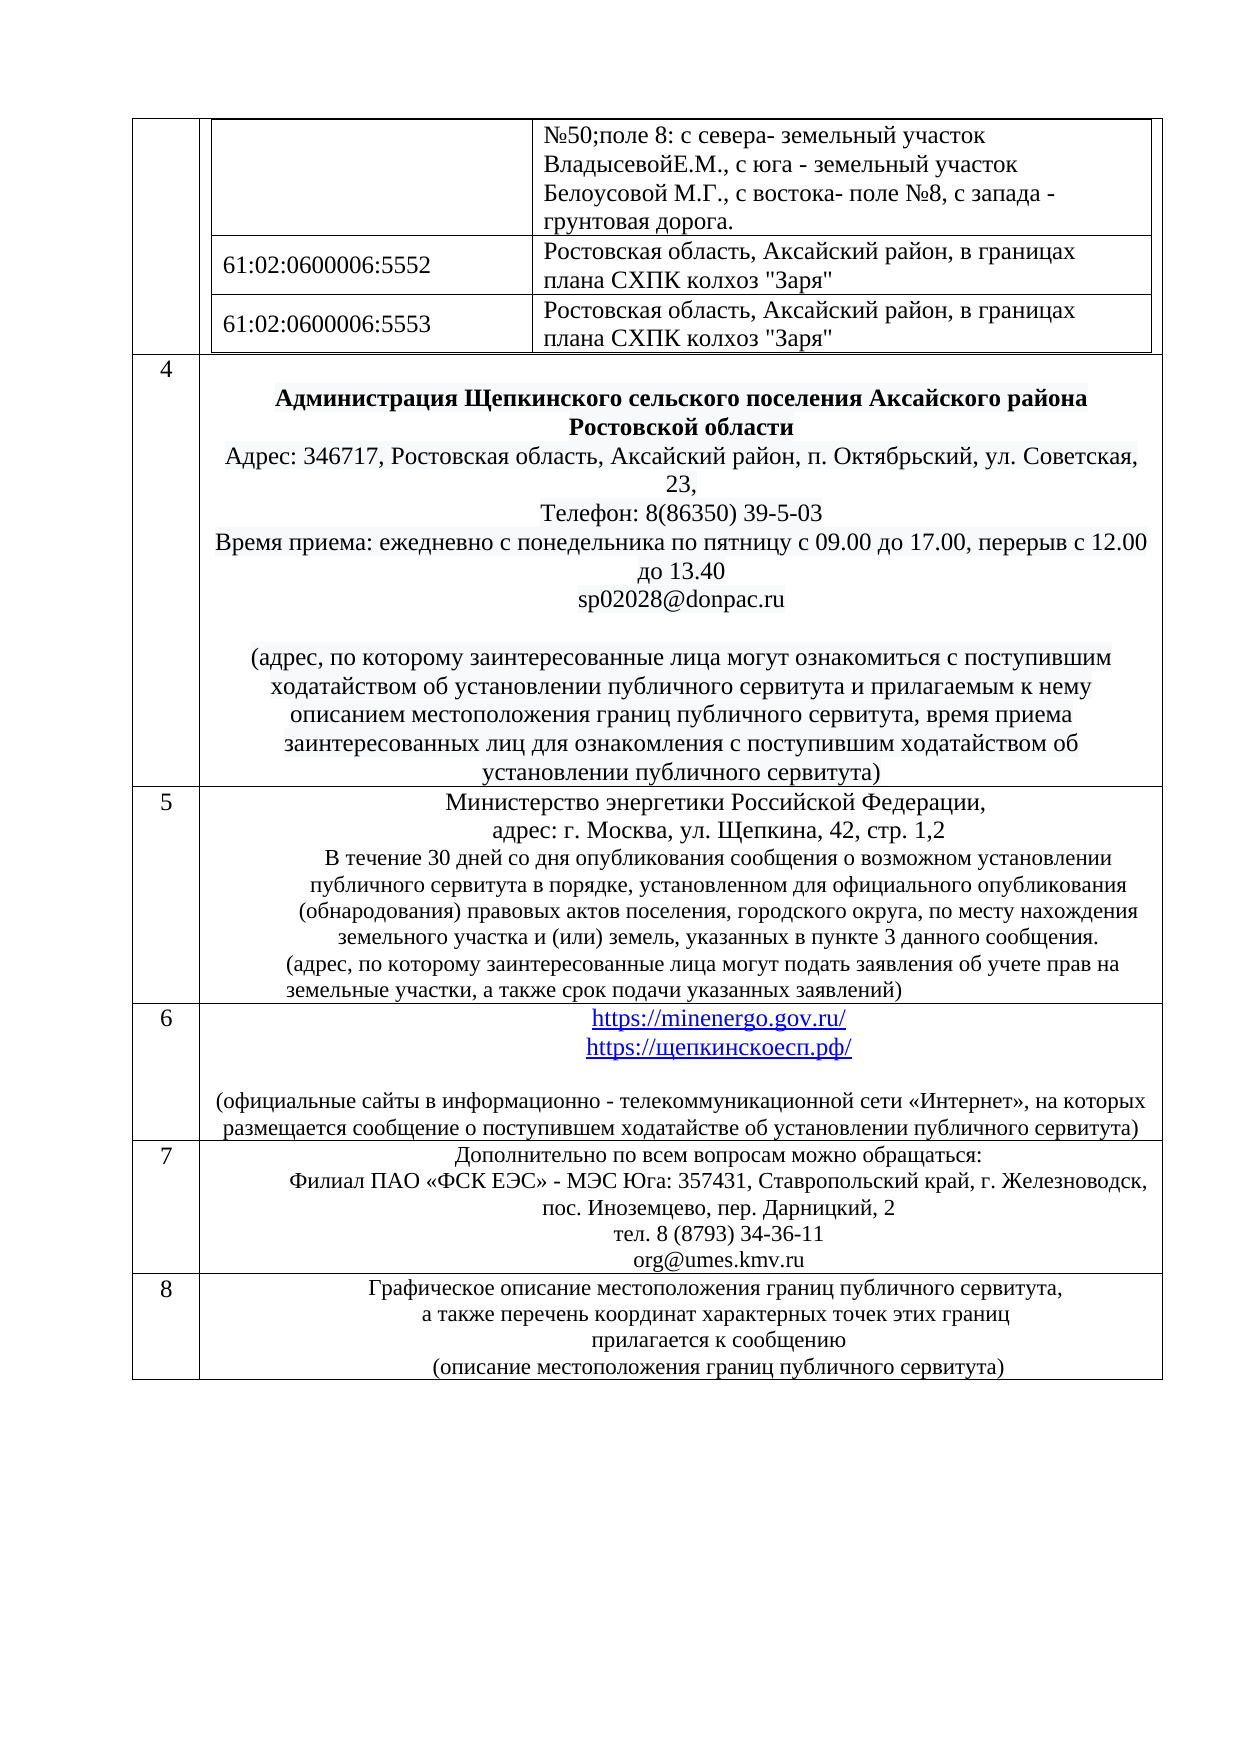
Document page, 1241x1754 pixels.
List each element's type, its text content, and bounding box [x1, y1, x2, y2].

table_cell [200, 119, 211, 353]
table_cell [212, 236, 532, 294]
table_cell 4 [133, 355, 199, 786]
table_cell [533, 295, 1151, 352]
table_cell Министерство энергетики Российской Федерации, адрес: г. Москва, ул. Щепкина, 42, стр. 1,2 В течение 30 дней со дня опубликования сообщения о возможном установлении публичного сервитута в порядке, установленном для официального опубликования (обнародования) правовых актов поселения, городского округа, по месту нахождения земельного участка и (или) земель, указанных в пункте 3 данного сообщения. (адрес, по которому заинтересованные лица могут подать заявления об учете прав на земельные участки, а также срок подачи указанных заявлений) [200, 787, 1162, 1002]
table_cell Графическое описание местоположения границ публичного сервитута, а также перечень координат характерных точек этих границ прилагается к сообщению (описание местоположения границ публичного сервитута) [200, 1274, 1162, 1379]
table_cell https://minenergo.gov.ru/ https://щепкинскоесп.рф/ (официальные сайты в информационно - телекоммуникационной сети «Интернет», на которых размещается сообщение о поступившем ходатайстве об установлении публичного сервитута) [200, 1004, 1162, 1140]
table_cell [212, 120, 532, 235]
table_cell Администрация Щепкинского сельского поселения Аксайского района Ростовской области Адрес: 346717, Ростовская область, Аксайский район, п. Октябрьский, ул. Советская, 23, Телефон: 8(86350) 39-5-03 Время приема: ежедневно с понедельника по пятницу с 09.00 до 17.00, перерыв с 12.00 до 13.40 sp02028@donpac.ru (адрес, по которому заинтересованные лица могут ознакомиться с поступившим ходатайством об установлении публичного сервитута и прилагаемым к нему описанием местоположения границ публичного сервитута, время приема заинтересованных лиц для ознакомления с поступившим ходатайством об установлении публичного сервитута) [200, 355, 1162, 786]
table_cell [1152, 119, 1162, 353]
table_cell 3 [133, 119, 199, 353]
table_cell [212, 295, 532, 352]
table_cell 7 [133, 1141, 199, 1273]
table_cell 5 [133, 787, 199, 1002]
table_cell [533, 236, 1151, 294]
table_cell 6 [133, 1004, 199, 1140]
table_cell [533, 120, 1151, 235]
table_cell Дополнительно по всем вопросам можно обращаться: Филиал ПАО «ФСК ЕЭС» - МЭС Юга: 357431, Ставропольский край, г. Железноводск, пос. Иноземцево, пер. Дарницкий, 2 тел. 8 (8793) 34-36-11 org@umes.kmv.ru [200, 1141, 1162, 1273]
table_cell 8 [133, 1274, 199, 1379]
